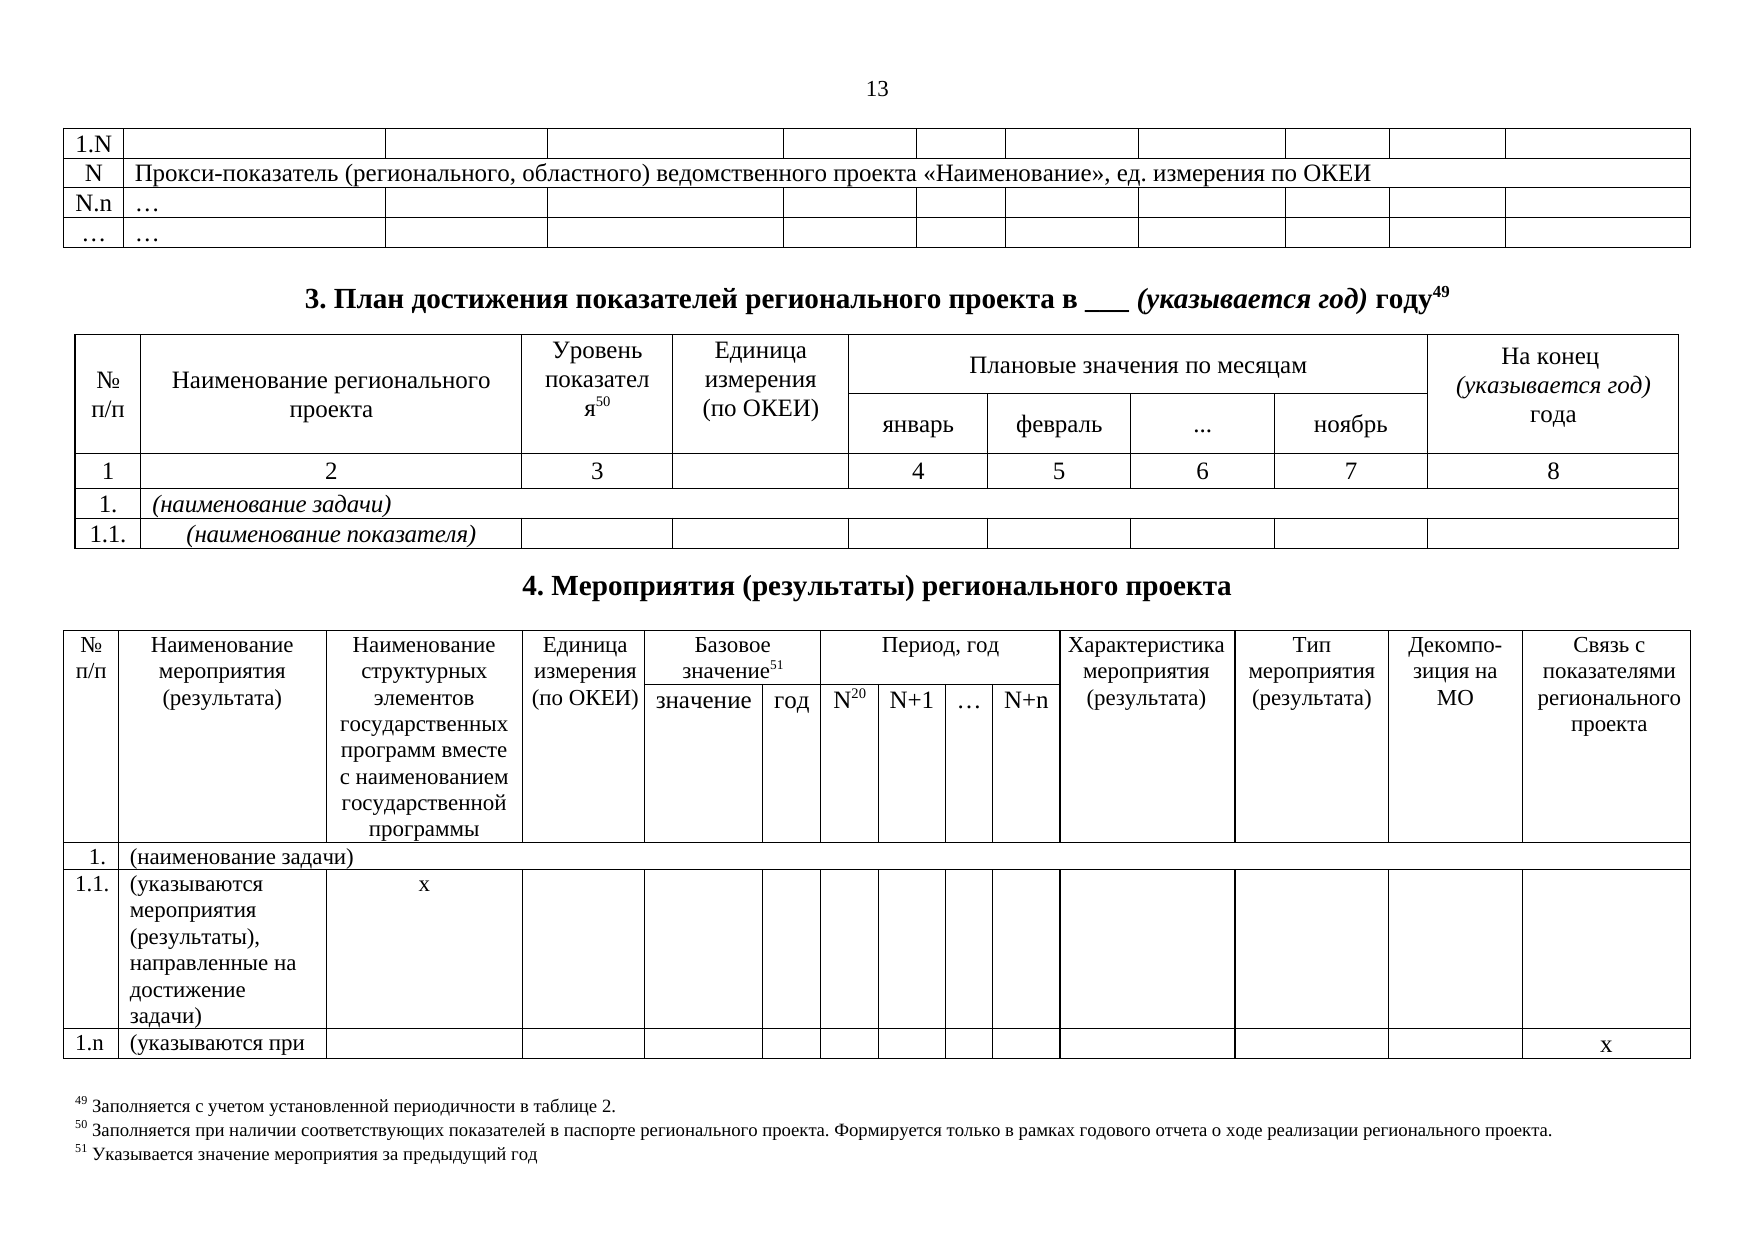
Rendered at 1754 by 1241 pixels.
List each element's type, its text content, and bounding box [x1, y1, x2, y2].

table_cell [386, 188, 547, 217]
table_cell [1006, 188, 1138, 217]
table_cell [1061, 1029, 1234, 1058]
table_cell [1131, 519, 1274, 547]
table_cell 2 [141, 454, 521, 488]
table_cell 1. [76, 489, 140, 518]
table_header Тип мероприятия (результата) [1236, 631, 1388, 842]
table_cell (наименование задачи) [141, 489, 1678, 518]
table_cell [784, 129, 916, 157]
table_cell … [64, 218, 123, 247]
table_cell 1.N [64, 129, 123, 157]
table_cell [119, 1029, 326, 1058]
table_cell [1506, 129, 1690, 157]
table_cell [993, 870, 1059, 1028]
table_cell [917, 129, 1005, 157]
table_header Плановые значения по месяцам [849, 335, 1427, 393]
table_cell 1. [64, 843, 118, 869]
table_cell [1390, 188, 1505, 217]
table_cell [1389, 1029, 1522, 1058]
table_cell [1006, 129, 1138, 157]
table_cell [946, 870, 992, 1028]
table_cell [1006, 218, 1138, 247]
table_cell 5 [988, 454, 1130, 488]
table_cell Прокси-показатель (регионального, областного) ведомственного проекта «Наименование», ед. измерения по ОКЕИ [124, 159, 1690, 187]
table_header Период, год [821, 631, 1059, 684]
table_cell … [124, 218, 385, 247]
table_cell [988, 519, 1130, 547]
table_cell [917, 218, 1005, 247]
table_cell N+n [993, 685, 1059, 842]
table_cell [821, 1029, 878, 1058]
text 4. Мероприятия (результаты) регионального проекта [75, 568, 1679, 601]
table_cell 6 [1131, 454, 1274, 488]
table_cell [548, 188, 783, 217]
table_cell [386, 129, 547, 157]
table_cell февраль [988, 394, 1130, 452]
table_cell 1.n [64, 1029, 118, 1058]
table_cell январь [849, 394, 987, 452]
table_cell [784, 218, 916, 247]
table_cell [1506, 218, 1690, 247]
text 3. План достижения показателей регионального проекта в ___ (указывается год) году [75, 281, 1679, 315]
table_cell [763, 870, 820, 1028]
table_cell [784, 188, 916, 217]
table_cell (указываются мероприятия (результаты), направленные на достижение задачи) [119, 870, 326, 1028]
table_cell [1286, 129, 1389, 157]
table_header Наименование структурных элементов государственных программ вместе с наименованием государственной программы [327, 631, 522, 842]
table_cell (наименование показателя) [141, 519, 521, 547]
table_header Декомпо-зиция на МО [1389, 631, 1522, 842]
table_cell N+1 [879, 685, 945, 842]
table_cell [548, 129, 783, 157]
table_cell 1 [76, 454, 140, 488]
table_cell N [64, 159, 123, 187]
table_cell [523, 870, 644, 1028]
table_cell [523, 1029, 644, 1058]
table_cell [1275, 519, 1427, 547]
table_cell N20 [821, 685, 878, 842]
table_cell [917, 188, 1005, 217]
table_cell [386, 218, 547, 247]
table_cell [849, 519, 987, 547]
table_cell … [124, 188, 385, 217]
table_cell … [946, 685, 992, 842]
table_cell год [763, 685, 820, 842]
table_cell [1390, 129, 1505, 157]
table_cell ноябрь [1275, 394, 1427, 452]
table_cell ... [1131, 394, 1274, 452]
table_cell 1.1. [76, 519, 140, 547]
table_cell 8 [1428, 454, 1678, 488]
table_cell [1506, 188, 1690, 217]
table_cell N.n [64, 188, 123, 217]
table_cell [1139, 129, 1285, 157]
table_header На конец (указывается год) года [1428, 335, 1678, 452]
table_header № п/п [76, 335, 140, 452]
table_cell [522, 519, 672, 547]
table_header Уровень показателя [522, 335, 672, 452]
table_cell [1236, 1029, 1388, 1058]
table_cell х [327, 870, 522, 1028]
table_cell [1139, 188, 1285, 217]
table_header Базовое значение [645, 631, 820, 684]
table_header Единица измерения (по ОКЕИ) [523, 631, 644, 842]
table_cell [548, 218, 783, 247]
table_cell [1523, 870, 1690, 1028]
table_cell [673, 454, 848, 488]
table_cell 4 [849, 454, 987, 488]
table_cell [1286, 218, 1389, 247]
table_cell [1389, 870, 1522, 1028]
table_cell 3 [522, 454, 672, 488]
table_cell [1390, 218, 1505, 247]
table_header Связь с показателями регионального проекта [1523, 631, 1690, 842]
table_cell [821, 870, 878, 1028]
table_cell [946, 1029, 992, 1058]
table_cell [993, 1029, 1059, 1058]
table_cell 1.1. [64, 870, 118, 1028]
table_cell [763, 1029, 820, 1058]
table_cell [1061, 870, 1234, 1028]
table_cell [1428, 519, 1678, 547]
table_cell [879, 870, 945, 1028]
table_cell [1236, 870, 1388, 1028]
table_header Наименование мероприятия (результата) [119, 631, 326, 842]
table_cell (наименование задачи) [119, 843, 1690, 869]
table_cell [879, 1029, 945, 1058]
table_cell [673, 519, 848, 547]
table_cell [124, 129, 385, 157]
table_header Наименование регионального проекта [141, 335, 521, 452]
table_cell [645, 870, 762, 1028]
table_cell х [1523, 1029, 1690, 1058]
table_header Характеристика мероприятия (результата) [1061, 631, 1234, 842]
table_header Единица измерения (по ОКЕИ) [673, 335, 848, 452]
table_header № п/п [64, 631, 118, 842]
table_cell [1286, 188, 1389, 217]
table_cell значение [645, 685, 762, 842]
table_cell [645, 1029, 762, 1058]
table_cell [327, 1029, 522, 1058]
table_cell [1139, 218, 1285, 247]
table_cell 7 [1275, 454, 1427, 488]
